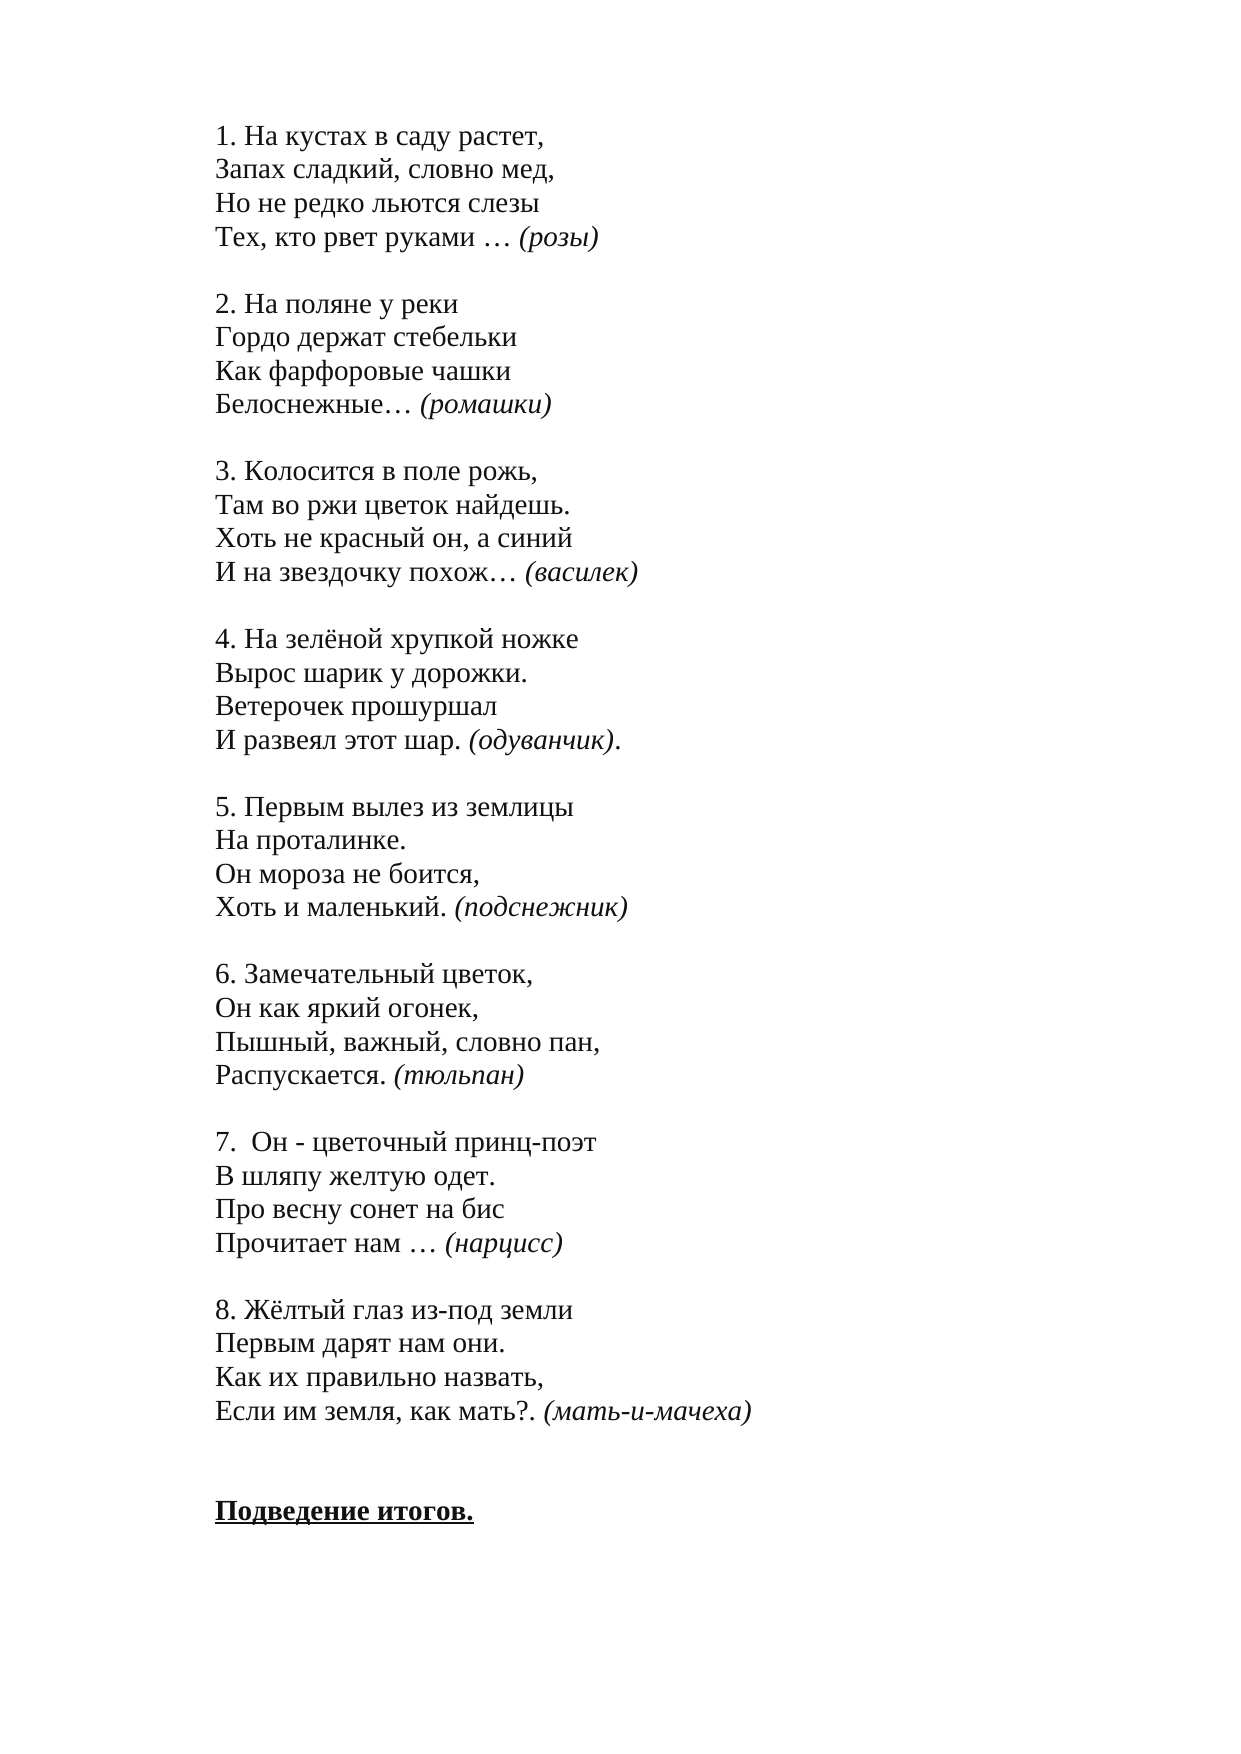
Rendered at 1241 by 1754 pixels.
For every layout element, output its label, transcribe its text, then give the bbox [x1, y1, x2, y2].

text Там во ржи цветок найдешь. [177, 487, 1152, 521]
text 5. Первым вылез из землицы [177, 789, 1152, 822]
text Прочитает нам … (нарцисс) [177, 1225, 1152, 1258]
text Если им земля, как мать?. (мать-и-мачеха) [177, 1393, 1152, 1426]
text 7. Он - цветочный принц-поэт [177, 1124, 1152, 1158]
text В шляпу желтую одет. [177, 1158, 1152, 1191]
text 2. На поляне у реки [177, 286, 1152, 319]
text Как их правильно назвать, [177, 1359, 1152, 1393]
text Гордо держат стебельки [177, 319, 1152, 353]
text Первым дарят нам они. [177, 1326, 1152, 1359]
text Хоть не красный он, а синий [177, 521, 1152, 554]
text И развеял этот шар. (одуванчик). [177, 722, 1152, 755]
text Белоснежные… (ромашки) [177, 386, 1152, 420]
text Хоть и маленький. (подснежник) [177, 889, 1152, 923]
text Как фарфоровые чашки [177, 353, 1152, 386]
text Про весну сонет на бис [177, 1191, 1152, 1225]
text Тех, кто рвет руками … (розы) [177, 219, 1152, 252]
text Пышный, важный, словно пан, [177, 1024, 1152, 1057]
text Но не редко льются слезы [177, 185, 1152, 219]
text Вырос шарик у дорожки. [177, 655, 1152, 688]
text 1. На кустах в саду растет, [177, 118, 1152, 152]
text Ветерочек прошуршал [177, 688, 1152, 722]
text 6. Замечательный цветок, [177, 957, 1152, 990]
text На проталинке. [177, 822, 1152, 856]
text 4. На зелёной хрупкой ножке [177, 621, 1152, 655]
text Он мороза не боится, [177, 856, 1152, 889]
text Распускается. (тюльпан) [177, 1057, 1152, 1091]
text И на звездочку похож… (василек) [177, 554, 1152, 588]
text Подведение итогов. [177, 1493, 1152, 1527]
text Запах сладкий, словно мед, [177, 152, 1152, 185]
text 8. Жёлтый глаз из-под земли [177, 1292, 1152, 1326]
text 3. Колосится в поле рожь, [177, 453, 1152, 487]
text Он как яркий огонек, [177, 990, 1152, 1024]
